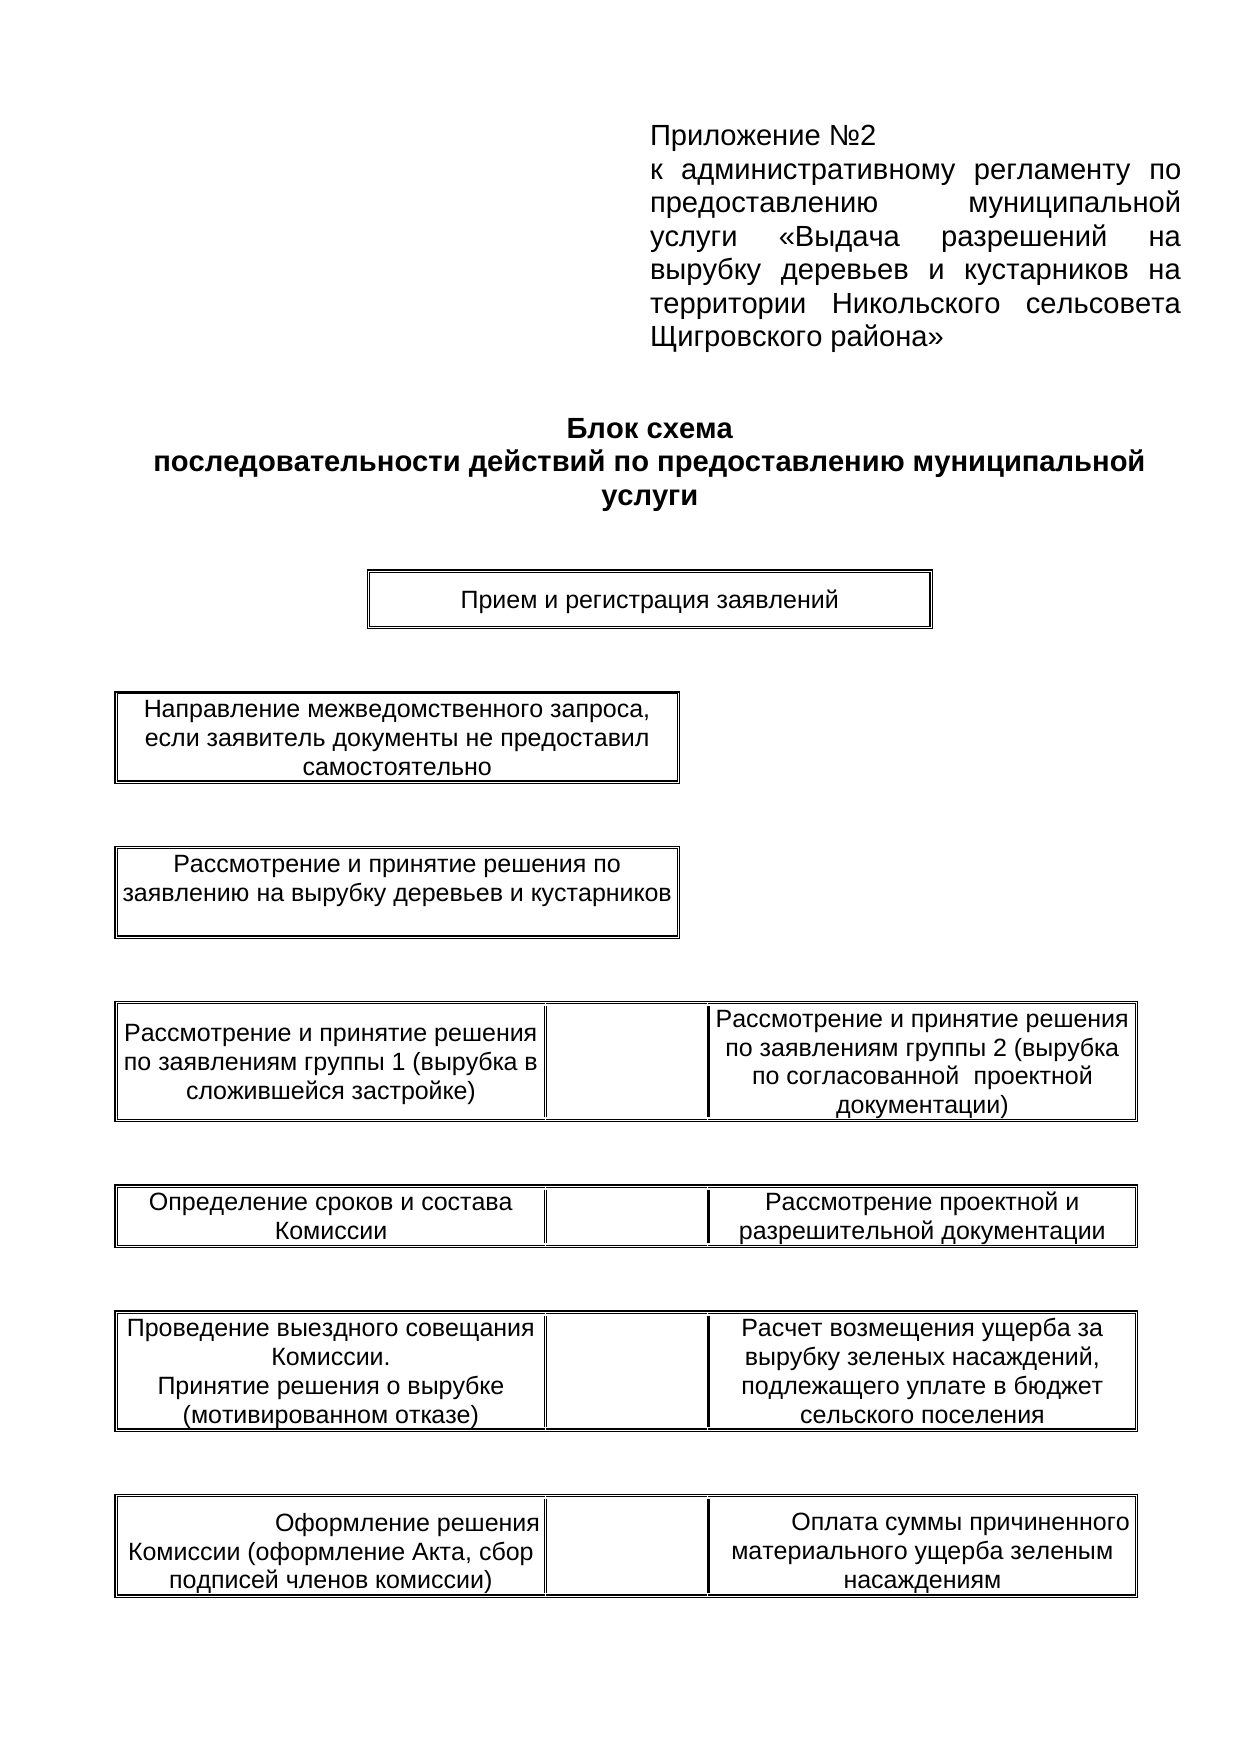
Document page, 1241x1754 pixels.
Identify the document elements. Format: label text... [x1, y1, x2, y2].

table_header Прием и регистрация заявлений [370, 573, 929, 626]
table_header Расчет возмещения ущерба за вырубку зеленых насаждений, подлежащего уплате в бюджет сельского поселения [708, 1314, 1135, 1428]
table_header Рассмотрение проектной и разрешительной документации [708, 1188, 1135, 1245]
table_header Рассмотрение и принятие решения по заявлениям группы 1 (вырубка в сложившейся застройке) [118, 1004, 546, 1119]
table_header Определение сроков и состава Комиссии [118, 1188, 546, 1245]
table_header [546, 1312, 708, 1428]
table_header [546, 1002, 708, 1119]
text последовательности действий по предоставлению муниципальной услуги [118, 444, 1181, 511]
table_header [546, 1495, 708, 1594]
table_header Оформление решения Комиссии (оформление Акта, сбор подписей членов комиссии) [118, 1497, 546, 1594]
table_header Направление межведомственного запроса, если заявитель документы не предоставил самостоятельно [118, 694, 677, 780]
text к административному регламенту по предоставлению муниципальной услуги «Выдача разрешений на вырубку деревьев и кустарников на территории Никольского сельсовета Щигровского района» [650, 152, 1181, 353]
table_header [546, 1186, 708, 1245]
text Блок схема [118, 411, 1181, 444]
table_header Проведение выездного совещания Комиссии. Принятие решения о вырубке (мотивированном отказе) [118, 1314, 546, 1428]
table_header Оплата суммы причиненного материального ущерба зеленым насаждениям [708, 1497, 1135, 1594]
table_header Рассмотрение и принятие решения по заявлениям группы 2 (вырубка по согласованной проектной документации) [708, 1004, 1135, 1119]
text Приложение №2 [650, 118, 1181, 152]
table_header Рассмотрение и принятие решения по заявлению на вырубку деревьев и кустарников [118, 849, 677, 935]
